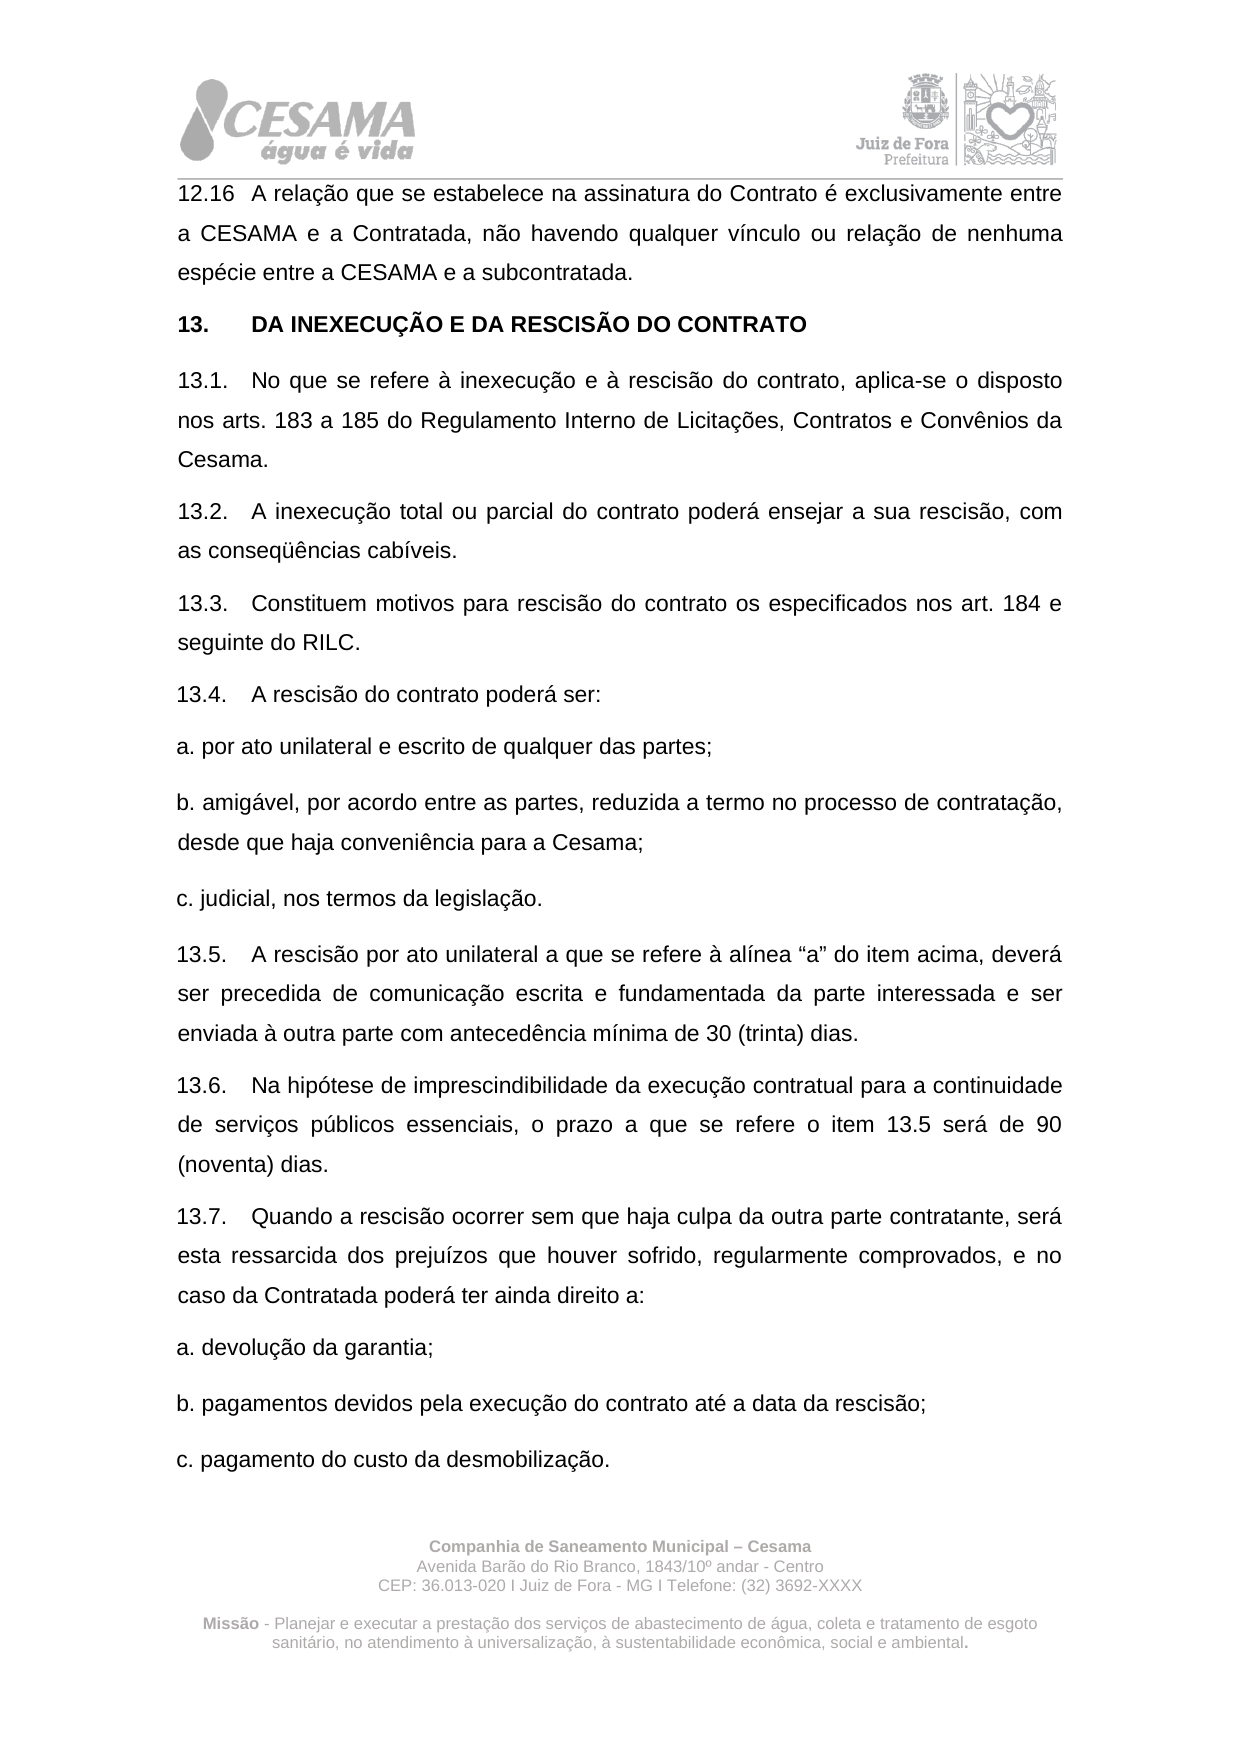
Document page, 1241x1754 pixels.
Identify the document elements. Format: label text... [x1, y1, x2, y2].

list A rescisão do contrato poderá ser: [176, 681, 1063, 707]
text b. pagamentos devidos pela execução do contrato até a data da rescisão; [176, 1390, 1063, 1416]
text c. pagamento do custo da desmobilização. [176, 1446, 1063, 1472]
text b. amigável, por acordo entre as partes, reduzida a termo no processo de contratação, desde que haja conveniência para a Cesama; [176, 789, 1063, 855]
list A relação que se estabelece na assinatura do Contrato é exclusivamente entre a CESAMA e a Contratada, não havendo qualquer vínculo ou relação de nenhuma espécie entre a CESAMA e a subcontratada. [177, 180, 1063, 285]
list Na hipótese de imprescindibilidade da execução contratual para a continuidade de serviços públicos essenciais, o prazo a que se refere o item 13.5 será de 90 (noventa) dias. [176, 1072, 1063, 1177]
picture [177, 73, 1063, 180]
list A rescisão por ato unilateral a que se refere à alínea “a” do item acima, deverá ser precedida de comunicação escrita e fundamentada da parte interessada e ser enviada à outra parte com antecedência mínima de 30 (trinta) dias. [176, 941, 1063, 1046]
text a. devolução da garantia; [176, 1334, 1063, 1360]
list No que se refere à inexecução e à rescisão do contrato, aplica-se o disposto nos arts. 183 a 185 do Regulamento Interno de Licitações, Contratos e Convênios da Cesama. [177, 367, 1063, 472]
list Quando a rescisão ocorrer sem que haja culpa da outra parte contratante, será esta ressarcida dos prejuízos que houver sofrido, regularmente comprovados, e no caso da Contratada poderá ter ainda direito a: [176, 1203, 1063, 1308]
text c. judicial, nos termos da legislação. [176, 885, 1063, 911]
list Constituem motivos para rescisão do contrato os especificados nos art. 184 e seguinte do RILC. [177, 589, 1063, 655]
list A inexecução total ou parcial do contrato poderá ensejar a sua rescisão, com as conseqüências cabíveis. [177, 498, 1063, 564]
text 13. DA INEXECUÇÃO E DA RESCISÃO DO CONTRATO [177, 311, 1063, 337]
text a. por ato unilateral e escrito de qualquer das partes; [176, 733, 1063, 759]
